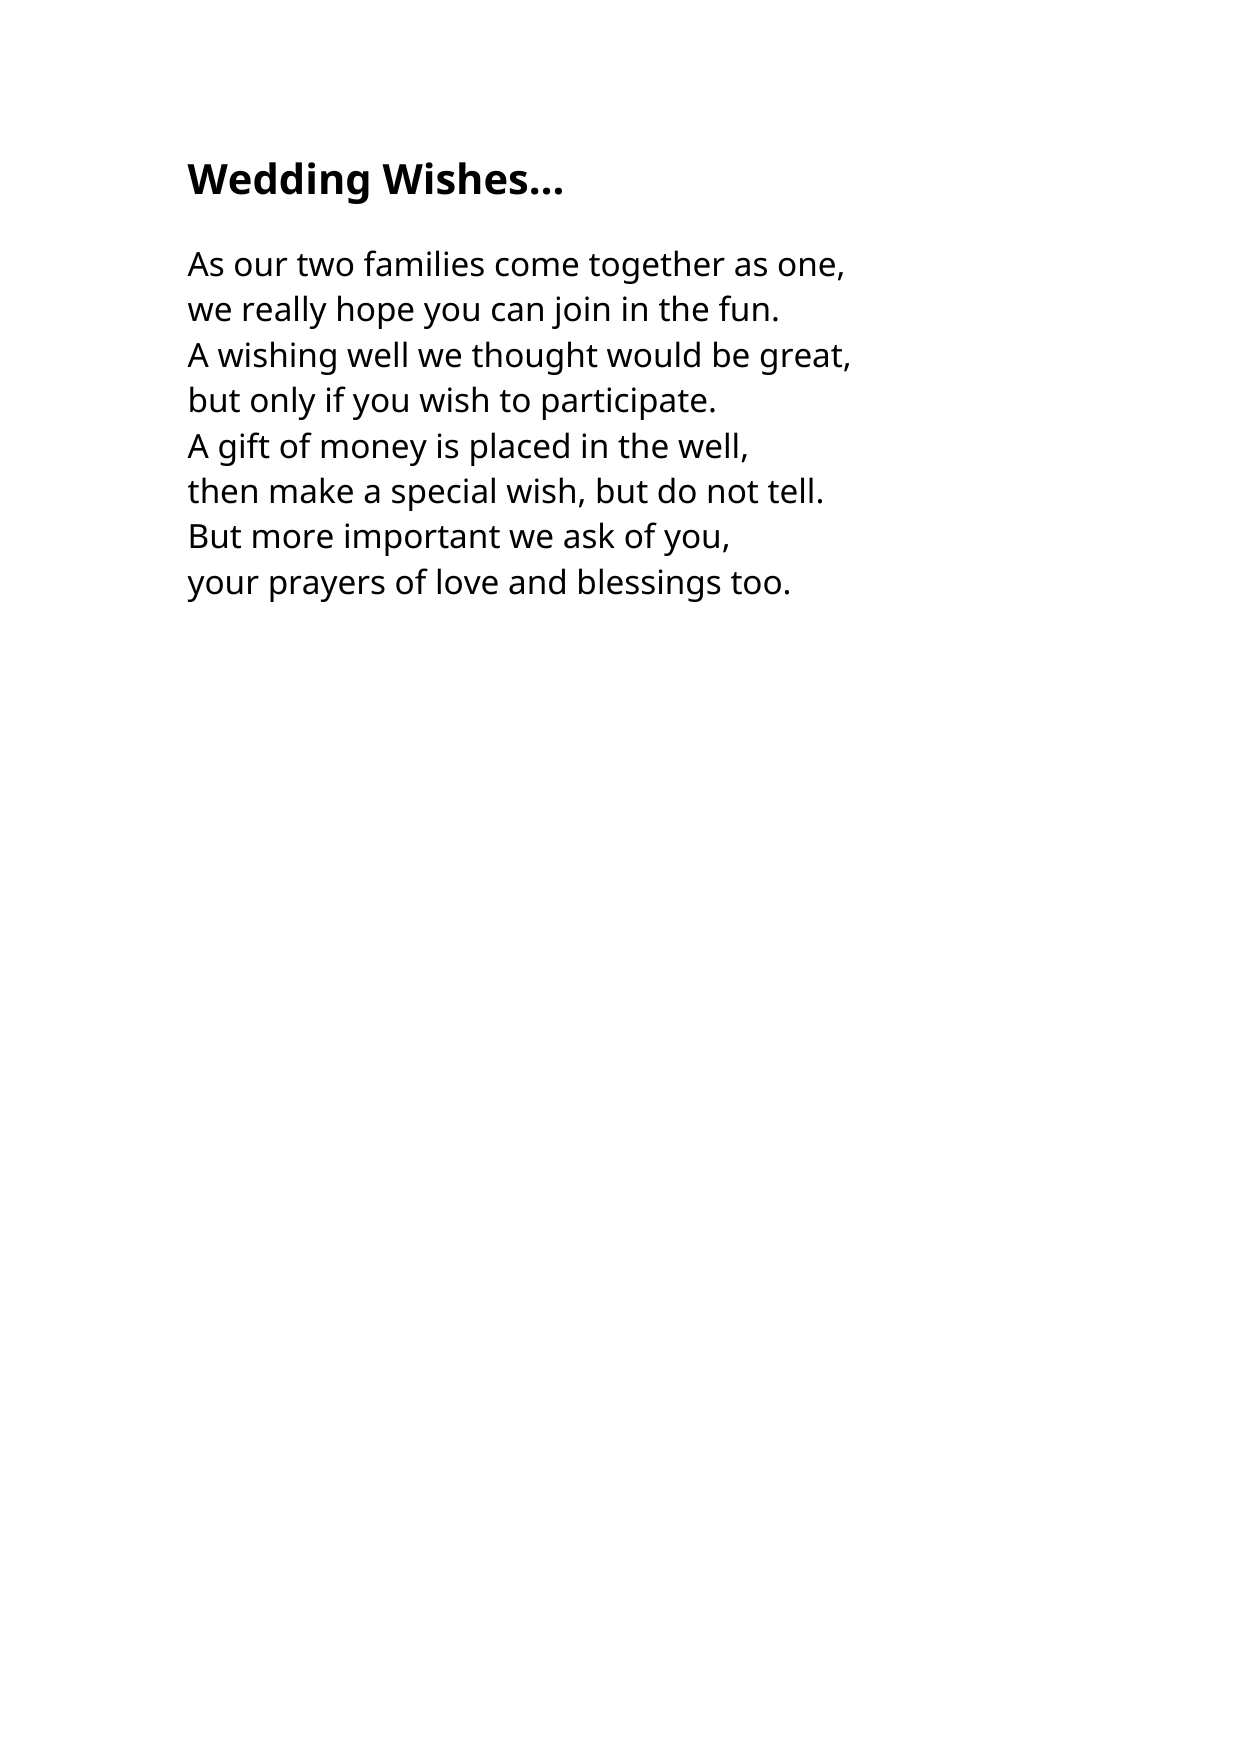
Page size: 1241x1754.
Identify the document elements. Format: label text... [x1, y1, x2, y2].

text then make a special wish, but do not tell. [187, 468, 1053, 513]
text but only if you wish to participate. [187, 377, 1053, 422]
text we really hope you can join in the fun. [187, 286, 1053, 332]
text But more important we ask of you, [187, 513, 1053, 559]
text A wishing well we thought would be great, [187, 332, 1053, 377]
text Wedding Wishes… [187, 150, 1053, 207]
text A gift of money is placed in the well, [187, 422, 1053, 468]
text As our two families come together as one, [187, 241, 1053, 286]
text your prayers of love and blessings too. [187, 559, 1053, 604]
